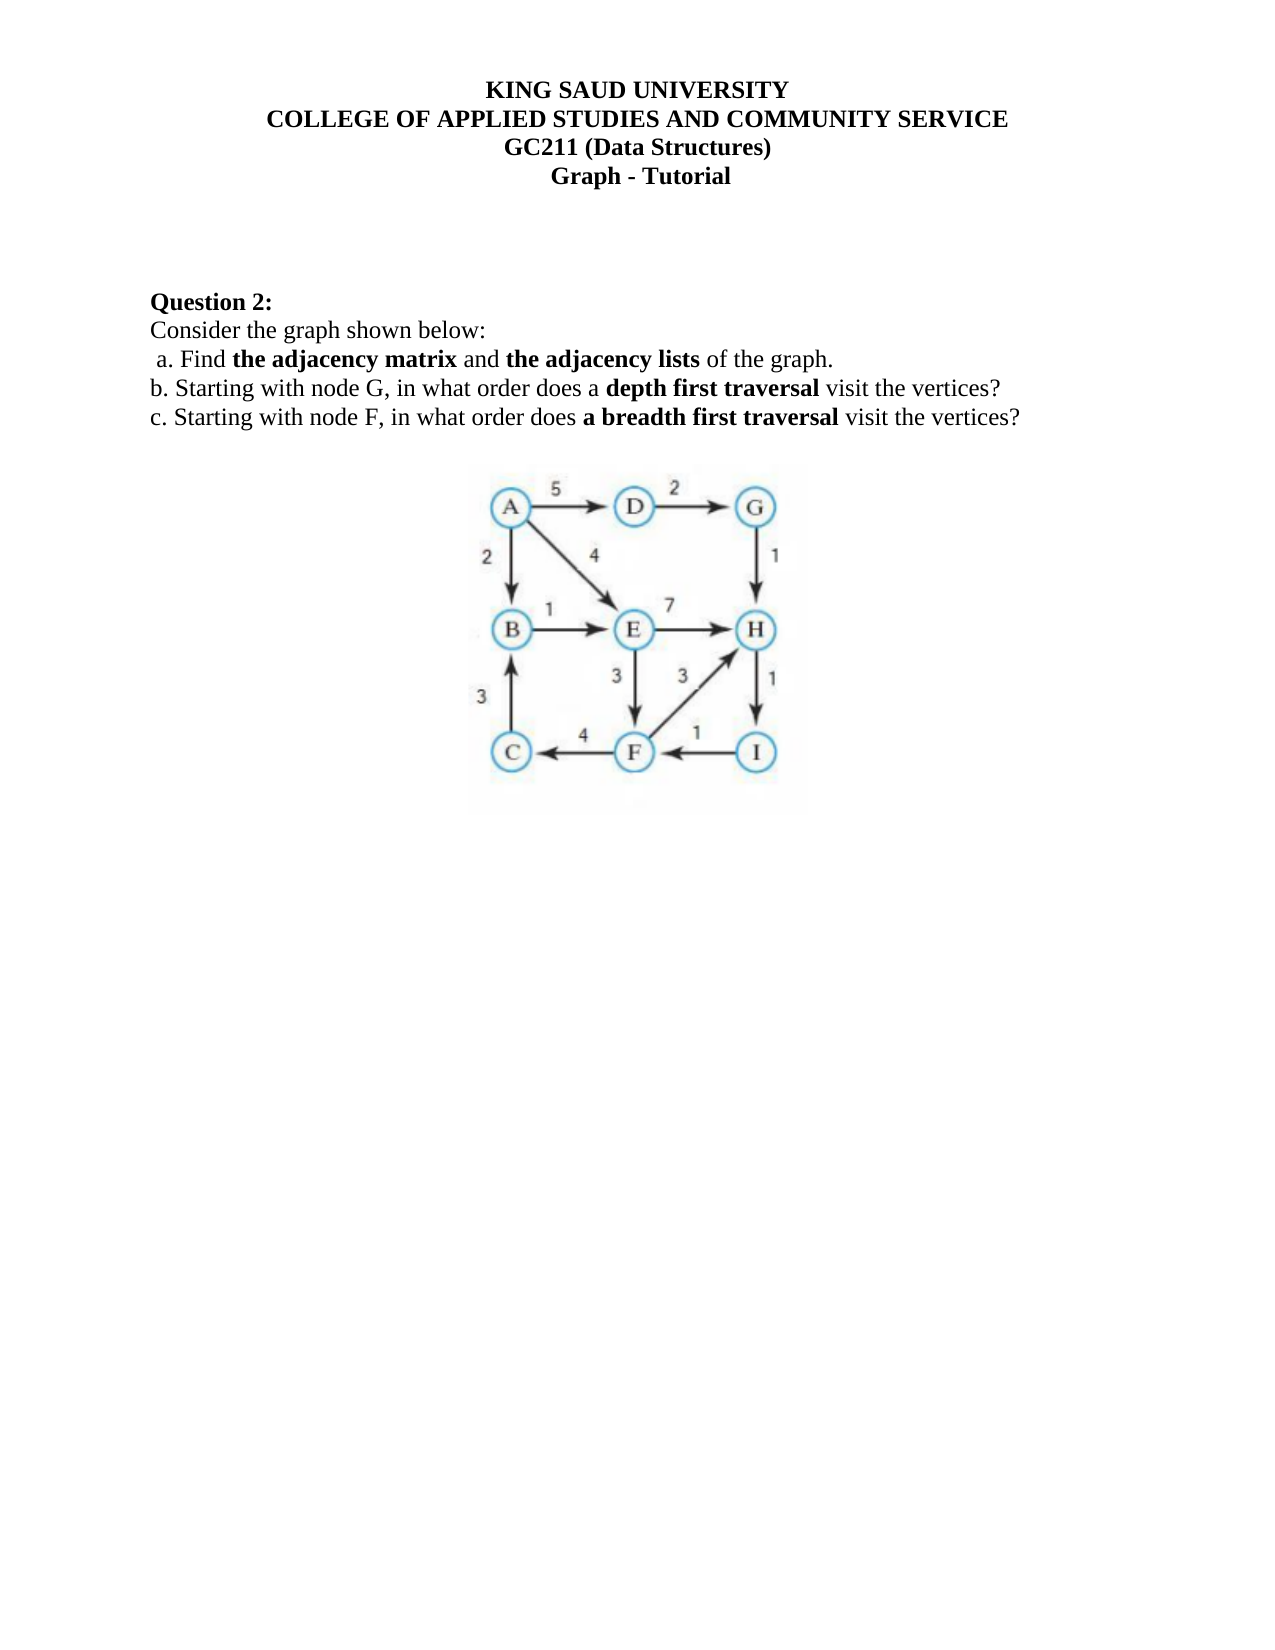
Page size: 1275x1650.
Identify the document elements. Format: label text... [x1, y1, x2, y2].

text c. Starting with node F, in what order does a breadth first traversal visit the vertices? [150, 402, 1125, 431]
text a. Find the adjacency matrix and the adjacency lists of the graph. [150, 344, 1125, 373]
text b. Starting with node G, in what order does a depth first traversal visit the vertices? [150, 373, 1125, 402]
text Consider the graph shown below: [150, 316, 1125, 344]
picture [464, 464, 811, 815]
text Question 2: [150, 287, 1125, 316]
